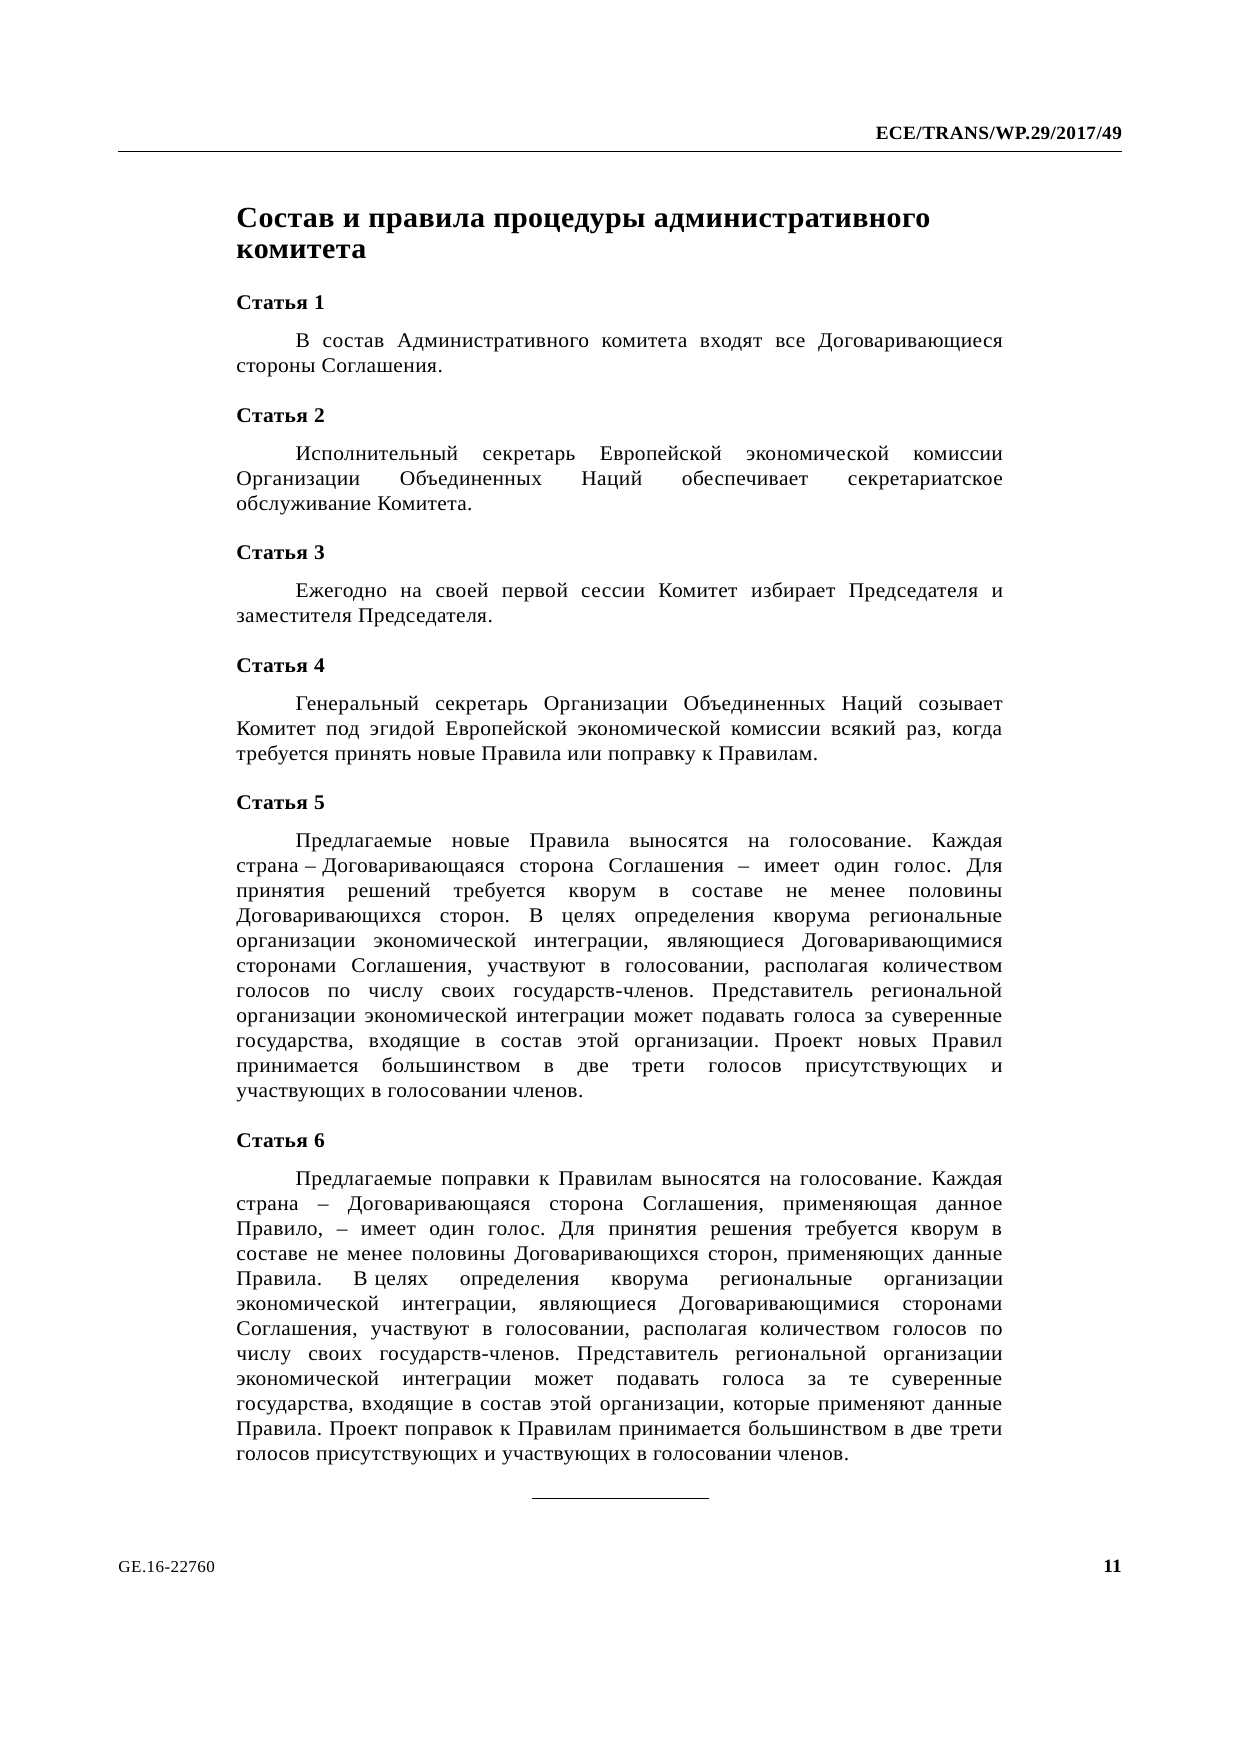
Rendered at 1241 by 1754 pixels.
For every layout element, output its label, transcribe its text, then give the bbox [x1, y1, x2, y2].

text Статья 2 [118, 402, 1004, 427]
text Исполнительный секретарь Европейской экономической комиссии Организации Объединенных Наций обеспечивает секретариатское обслуживание Комитета. [236, 440, 1004, 515]
text Статья 4 [118, 652, 1004, 677]
text Статья 5 [118, 790, 1004, 815]
text Предлагаемые новые Правила выносятся на голосование. Каждая страна – Договаривающаяся сторона Соглашения – имеет один голос. Для принятия решений требуется кворум в составе не менее половины Договаривающихся сторон. В целях определения кворума региональные организации экономической интеграции, являющиеся Договаривающимися сторонами Соглашения, участвуют в голосовании, располагая количеством голосов по числу своих государств-членов. Представитель региональной организации экономической интеграции может подавать голоса за суверенные государства, входящие в состав этой организации. Проект новых Правил принимается большинством в две трети голосов присутствующих и участвующих в голосовании членов. [236, 827, 1004, 1102]
text Ежегодно на своей первой сессии Комитет избирает Председателя и заместителя Председателя. [236, 577, 1004, 627]
text Состав и правила процедуры административного комитета [118, 202, 1004, 265]
text Предлагаемые поправки к Правилам выносятся на голосование. Каждая страна – Договаривающаяся сторона Соглашения, применяющая данное Правило, – имеет один голос. Для принятия решения требуется кворум в составе не менее половины Договаривающихся сторон, применяющих данные Правила. В целях определения кворума региональные организации экономической интеграции, являющиеся Договаривающимися сторонами Соглашения, участвуют в голосовании, располагая количеством голосов по числу своих государств-членов. Представитель региональной организации экономической интеграции может подавать голоса за те суверенные государства, входящие в состав этой организации, которые применяют данные Правила. Проект поправок к Правилам принимается большинством в две трети голосов присутствующих и участвующих в голосовании членов. [236, 1165, 1004, 1465]
text Статья 1 [118, 290, 1004, 315]
text Статья 3 [118, 540, 1004, 565]
text В состав Административного комитета входят все Договаривающиеся стороны Соглашения. [236, 327, 1004, 377]
text Статья 6 [118, 1127, 1004, 1152]
text Генеральный секретарь Организации Объединенных Наций созывает Комитет под эгидой Европейской экономической комиссии всякий раз, когда требуется принять новые Правила или поправку к Правилам. [236, 690, 1004, 765]
